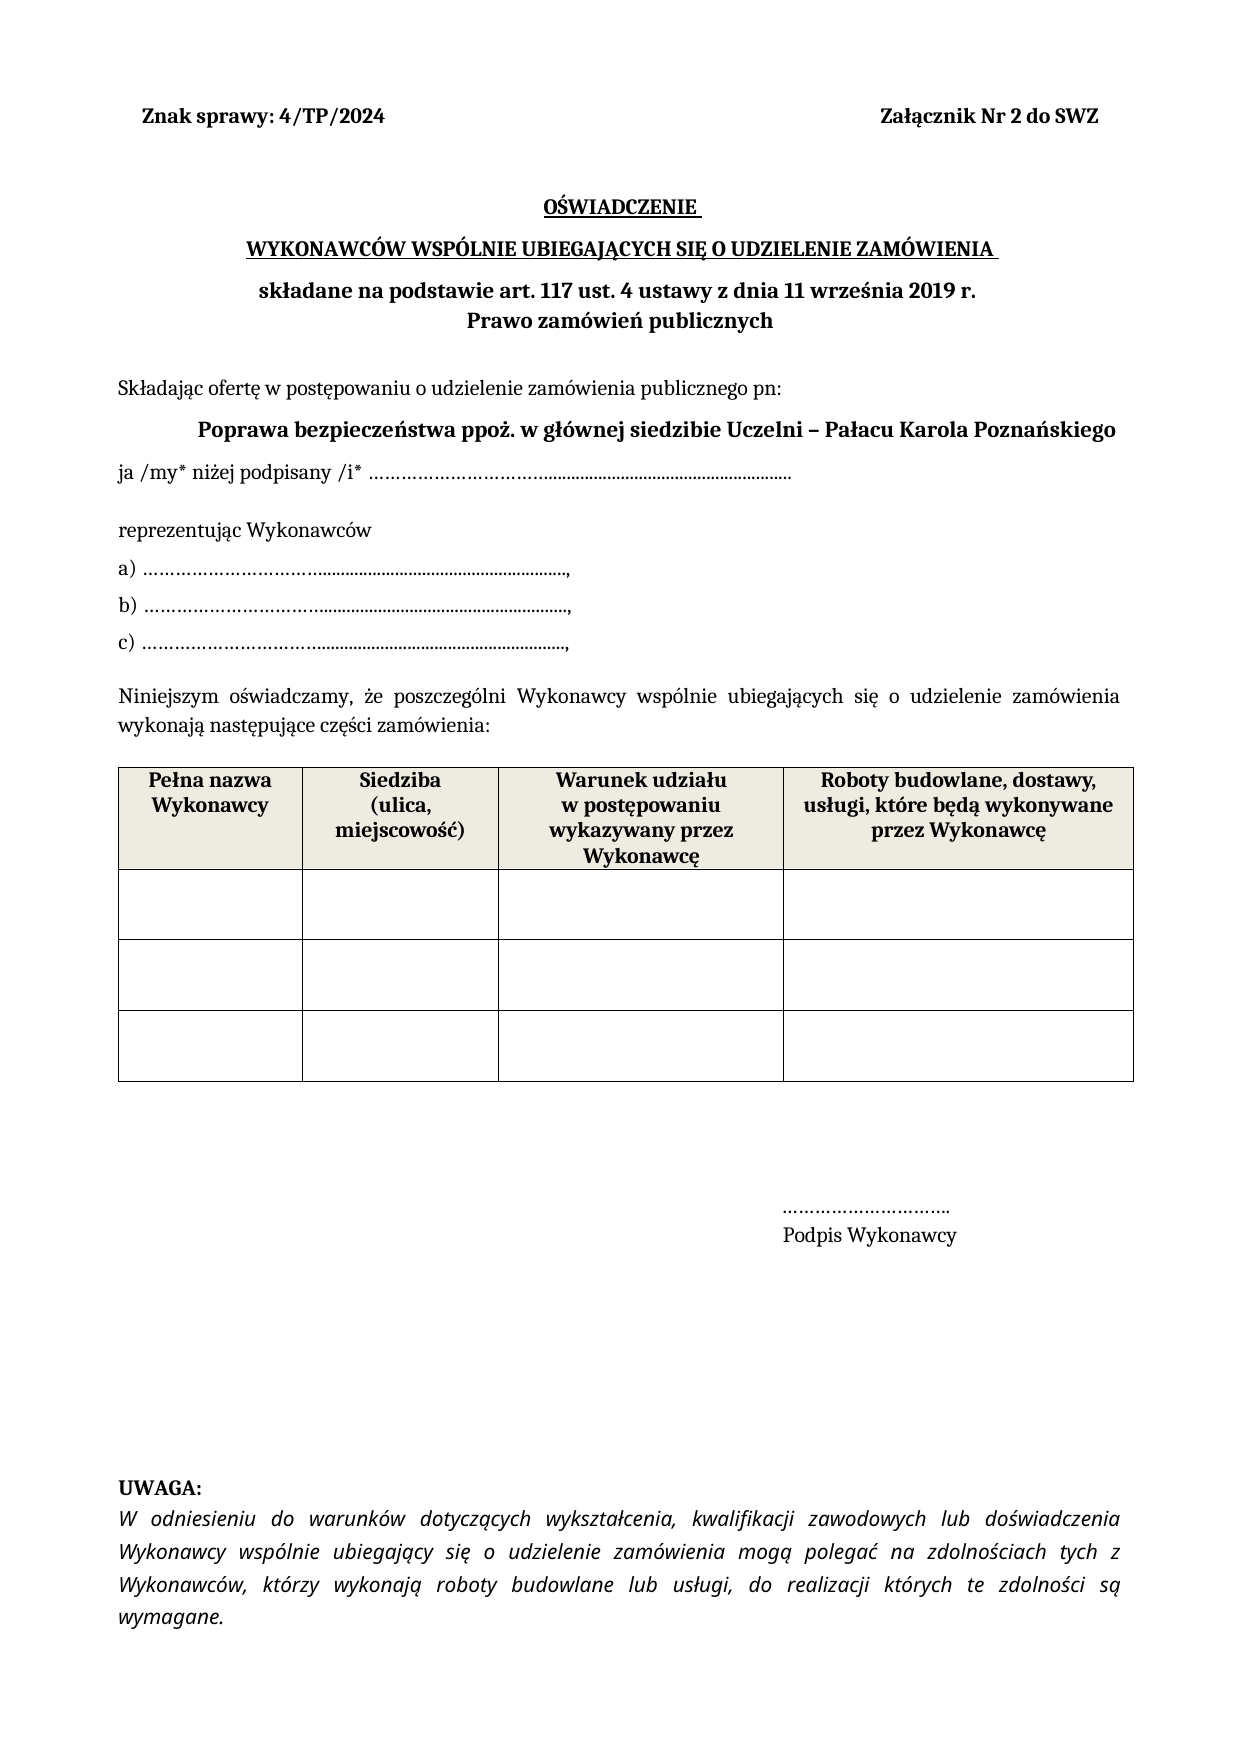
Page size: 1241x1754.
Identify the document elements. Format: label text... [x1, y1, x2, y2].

text …………………………. [118, 1194, 1122, 1219]
table_cell [303, 940, 498, 1010]
table_cell [784, 1011, 1133, 1081]
table_cell [784, 870, 1133, 939]
text składane na podstawie art. 117 ust. 4 ustawy z dnia 11 września 2019 r. Prawo zamówień publicznych [118, 278, 1122, 334]
text Składając ofertę w postępowaniu o udzielenie zamówienia publicznego pn: [118, 376, 1122, 401]
table_header Roboty budowlane, dostawy, usługi, które będą wykonywane przez Wykonawcę [784, 768, 1133, 868]
text b) ……………………………......................................................, [118, 592, 1122, 618]
table_header Warunek udziału w postępowaniu wykazywany przez Wykonawcę [499, 768, 783, 868]
table_cell [303, 1011, 498, 1081]
table_header Pełna nazwa Wykonawcy [119, 768, 302, 868]
table_cell [784, 940, 1133, 1010]
table_cell [119, 870, 302, 939]
table_cell [119, 1011, 302, 1081]
text WYKONAWCÓW WSPÓLNIE UBIEGAJĄCYCH SIĘ O UDZIELENIE ZAMÓWIENIA [118, 236, 1122, 262]
table_cell [499, 1011, 783, 1081]
text Poprawa bezpieczeństwa ppoż. w głównej siedzibie Uczelni – Pałacu Karola Poznańskiego [118, 417, 1122, 444]
table_cell [499, 870, 783, 939]
text ja /my* niżej podpisany /i* ……………………………...................................................... [118, 460, 1122, 485]
table_cell [499, 940, 783, 1010]
text W odniesieniu do warunków dotyczących wykształcenia, kwalifikacji zawodowych lub doświadczenia Wykonawcy wspólnie ubiegający się o udzielenie zamówienia mogą polegać na zdolnościach tych z Wykonawców, którzy wykonają roboty budowlane lub usługi, do realizacji których te zdolności są wymagane. [118, 1504, 1122, 1631]
table_cell [119, 940, 302, 1010]
text reprezentując Wykonawców [118, 518, 1122, 543]
table_header Siedziba (ulica, miejscowość) [303, 768, 498, 868]
text c) ……………………………......................................................, [118, 630, 1122, 655]
text Niniejszym oświadczamy, że poszczególni Wykonawcy wspólnie ubiegających się o udzielenie zamówienia wykonają następujące części zamówienia: [118, 684, 1122, 738]
text UWAGA: [118, 1476, 1122, 1501]
text Znak sprawy: 4/TP/2024 Załącznik Nr 2 do SWZ [118, 103, 1122, 129]
table_cell [303, 870, 498, 939]
text OŚWIADCZENIE [118, 195, 1122, 220]
text a) ……………………………......................................................, [118, 555, 1122, 580]
text Podpis Wykonawcy [118, 1223, 1122, 1248]
